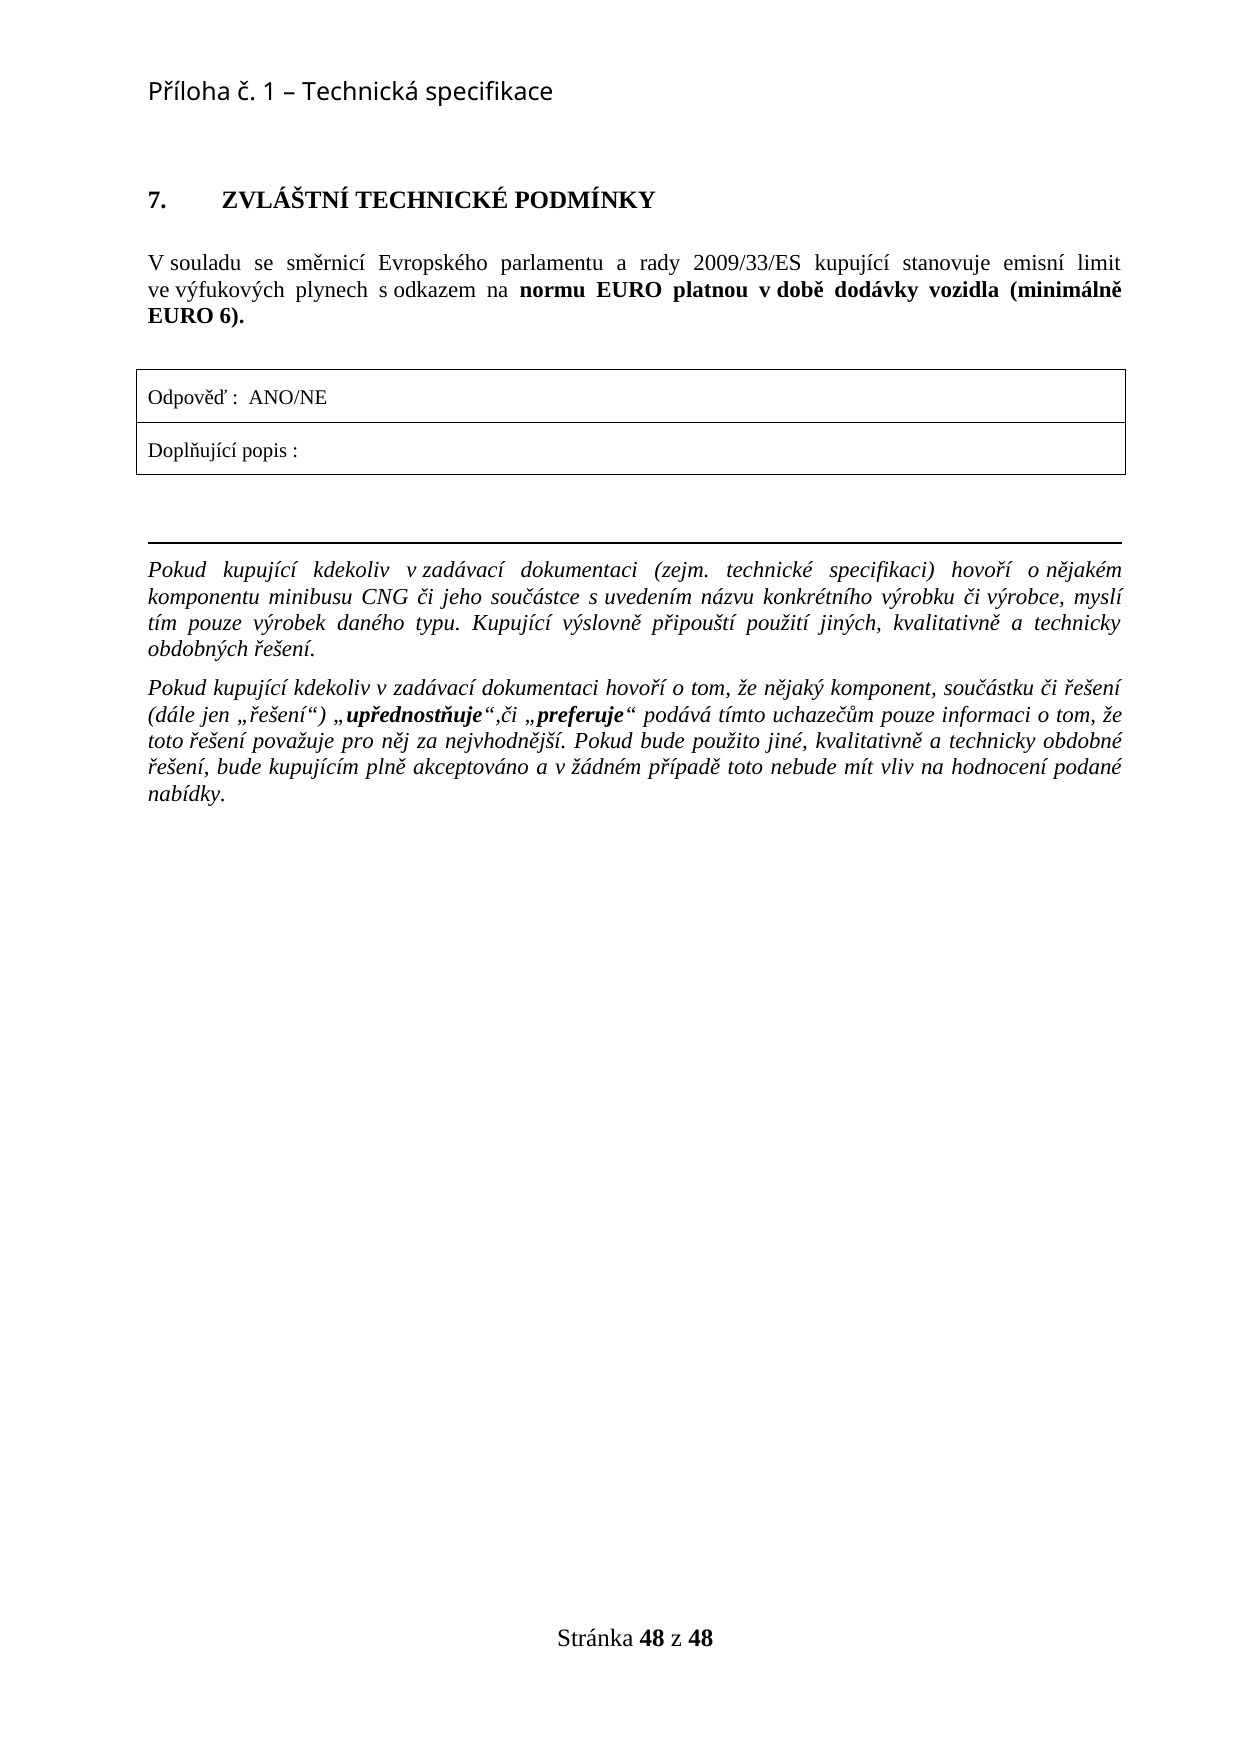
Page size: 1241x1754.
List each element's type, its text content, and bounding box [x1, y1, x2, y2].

table_header Odpověď : ANO/NE [137, 370, 1125, 422]
text V souladu se směrnicí Evropského parlamentu a rady 2009/33/ES kupující stanovuje emisní limit ve výfukových plynech s odkazem na normu EURO platnou v době dodávky vozidla (minimálně EURO 6). [148, 249, 1122, 328]
list Pokud kupující kdekoliv v zadávací dokumentaci (zejm. technické specifikaci) hovoří o nějakém komponentu minibusu CNG či jeho součástce s uvedením názvu konkrétního výrobku či výrobce, myslí tím pouze výrobek daného typu. Kupující výslovně připouští použití jiných, kvalitativně a technicky obdobných řešení. [148, 556, 1122, 662]
subtitle ZVLÁŠTNÍ TECHNICKÉ PODMÍNKY [148, 186, 1122, 214]
table_cell Doplňující popis : [137, 423, 1125, 474]
list Pokud kupující kdekoliv v zadávací dokumentaci hovoří o tom, že nějaký komponent, součástku či řešení (dále jen „řešení“) „upřednostňuje“,či „preferuje“ podává tímto uchazečům pouze informaci o tom, že toto řešení považuje pro něj za nejvhodnější. Pokud bude použito jiné, kvalitativně a technicky obdobné řešení, bude kupujícím plně akceptováno a v žádném případě toto nebude mít vliv na hodnocení podané nabídky. [148, 674, 1122, 806]
